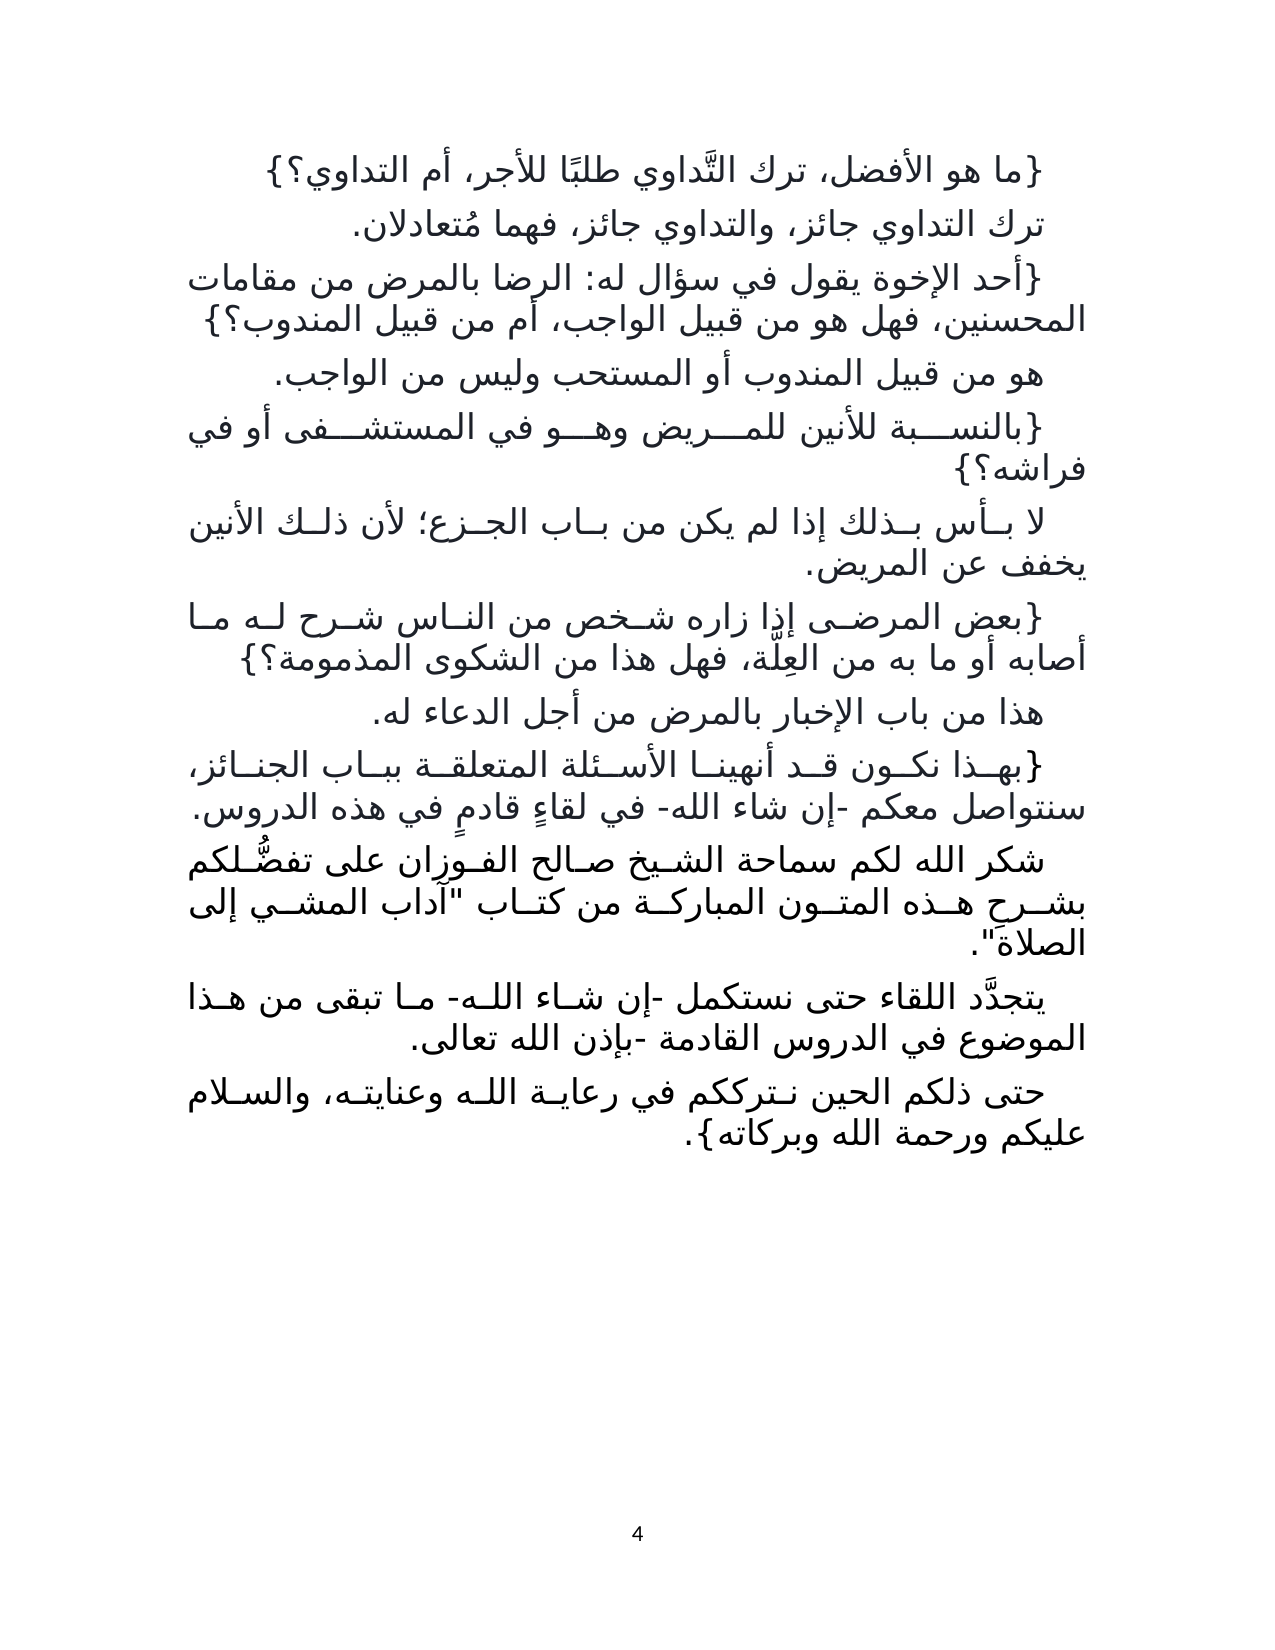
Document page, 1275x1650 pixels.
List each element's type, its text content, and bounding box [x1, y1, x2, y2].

text هو من قبيل المندوب أو المستحب وليس من الواجب. [187, 352, 1087, 394]
text لا بأس بذلك إذا لم يكن من باب الجزع؛ لأن ذلك الأنين يخفف عن المريض. [187, 501, 1087, 584]
text {ما هو الأفضل، ترك التَّداوي طلبًا للأجر، أم التداوي؟} [187, 150, 1087, 191]
text {بعض المرضى إذا زاره شخص من الناس شرح له ما أصابه أو ما به من العِلَّة، فهل هذا من الشكوى المذمومة؟} [187, 596, 1087, 679]
text شكر الله لكم سماحة الشيخ صالح الفوزان على تفضُّلكم بشرحِ هذه المتون المباركة من كتاب "آداب المشي إلى الصلاة". [187, 840, 1087, 964]
text {بهذا نكون قد أنهينا الأسئلة المتعلقة بباب الجنائز، سنتواصل معكم -إن شاء الله- في لقاءٍ قادمٍ في هذه الدروس. [187, 745, 1087, 827]
text حتى ذلكم الحين نترككم في رعاية الله وعنايته، والسلام عليكم ورحمة الله وبركاته}. [187, 1071, 1087, 1154]
text {بالنسبة للأنين للمريض وهو في المستشفى أو في فراشه؟} [187, 406, 1087, 489]
text ترك التداوي جائز، والتداوي جائز، فهما مُتعادلان. [187, 204, 1087, 245]
text هذا من باب الإخبار بالمرض من أجل الدعاء له. [187, 691, 1087, 732]
text {أحد الإخوة يقول في سؤال له: الرضا بالمرض من مقامات المحسنين، فهل هو من قبيل الواجب، أم من قبيل المندوب؟} [187, 257, 1087, 340]
text يتجدَّد اللقاء حتى نستكمل -إن شاء الله- ما تبقى من هذا الموضوع في الدروس القادمة -بإذن الله تعالى. [187, 976, 1087, 1059]
